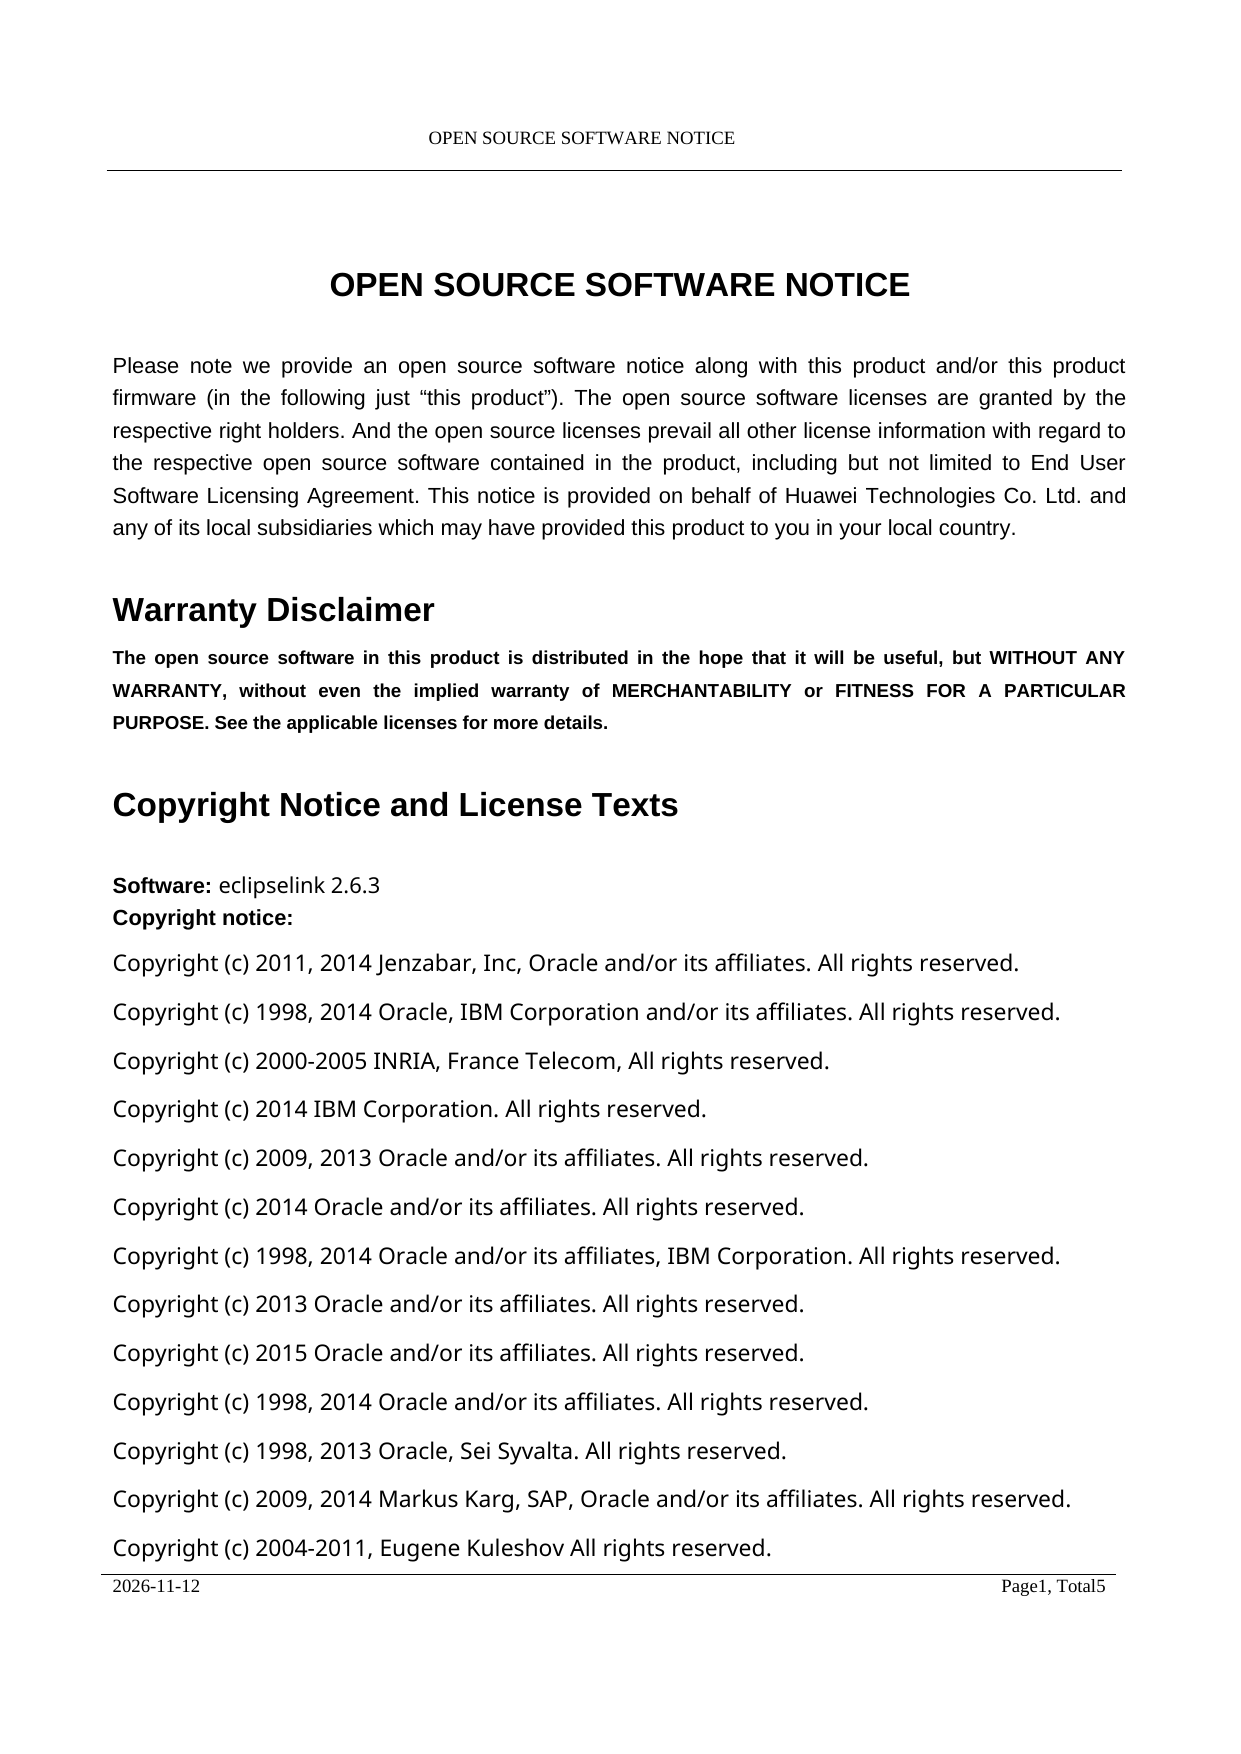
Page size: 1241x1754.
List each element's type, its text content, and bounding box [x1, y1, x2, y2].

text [112, 947, 1128, 1564]
text Warranty Disclaimer [112, 576, 1128, 641]
text The open source software in this product is distributed in the hope that it will be useful, but WITHOUT ANY WARRANTY, without even the implied warranty of MERCHANTABILITY or FITNESS FOR A PARTICULAR PURPOSE. See the applicable licenses for more details. [112, 641, 1128, 739]
text OPEN SOURCE SOFTWARE NOTICE [112, 251, 1128, 316]
text Software: eclipselink 2.6.3 [112, 869, 1128, 901]
text Copyright Notice and License Texts [112, 771, 1128, 836]
text Copyright notice: [112, 901, 1128, 934]
text Please note we provide an open source software notice along with this product and/or this product firmware (in the following just “this product”). The open source software licenses are granted by the respective right holders. And the open source licenses prevail all other license information with regard to the respective open source software contained in the product, including but not limited to End User Software Licensing Agreement. This notice is provided on behalf of Huawei Technologies Co. Ltd. and any of its local subsidiaries which may have provided this product to you in your local country. [112, 349, 1128, 544]
